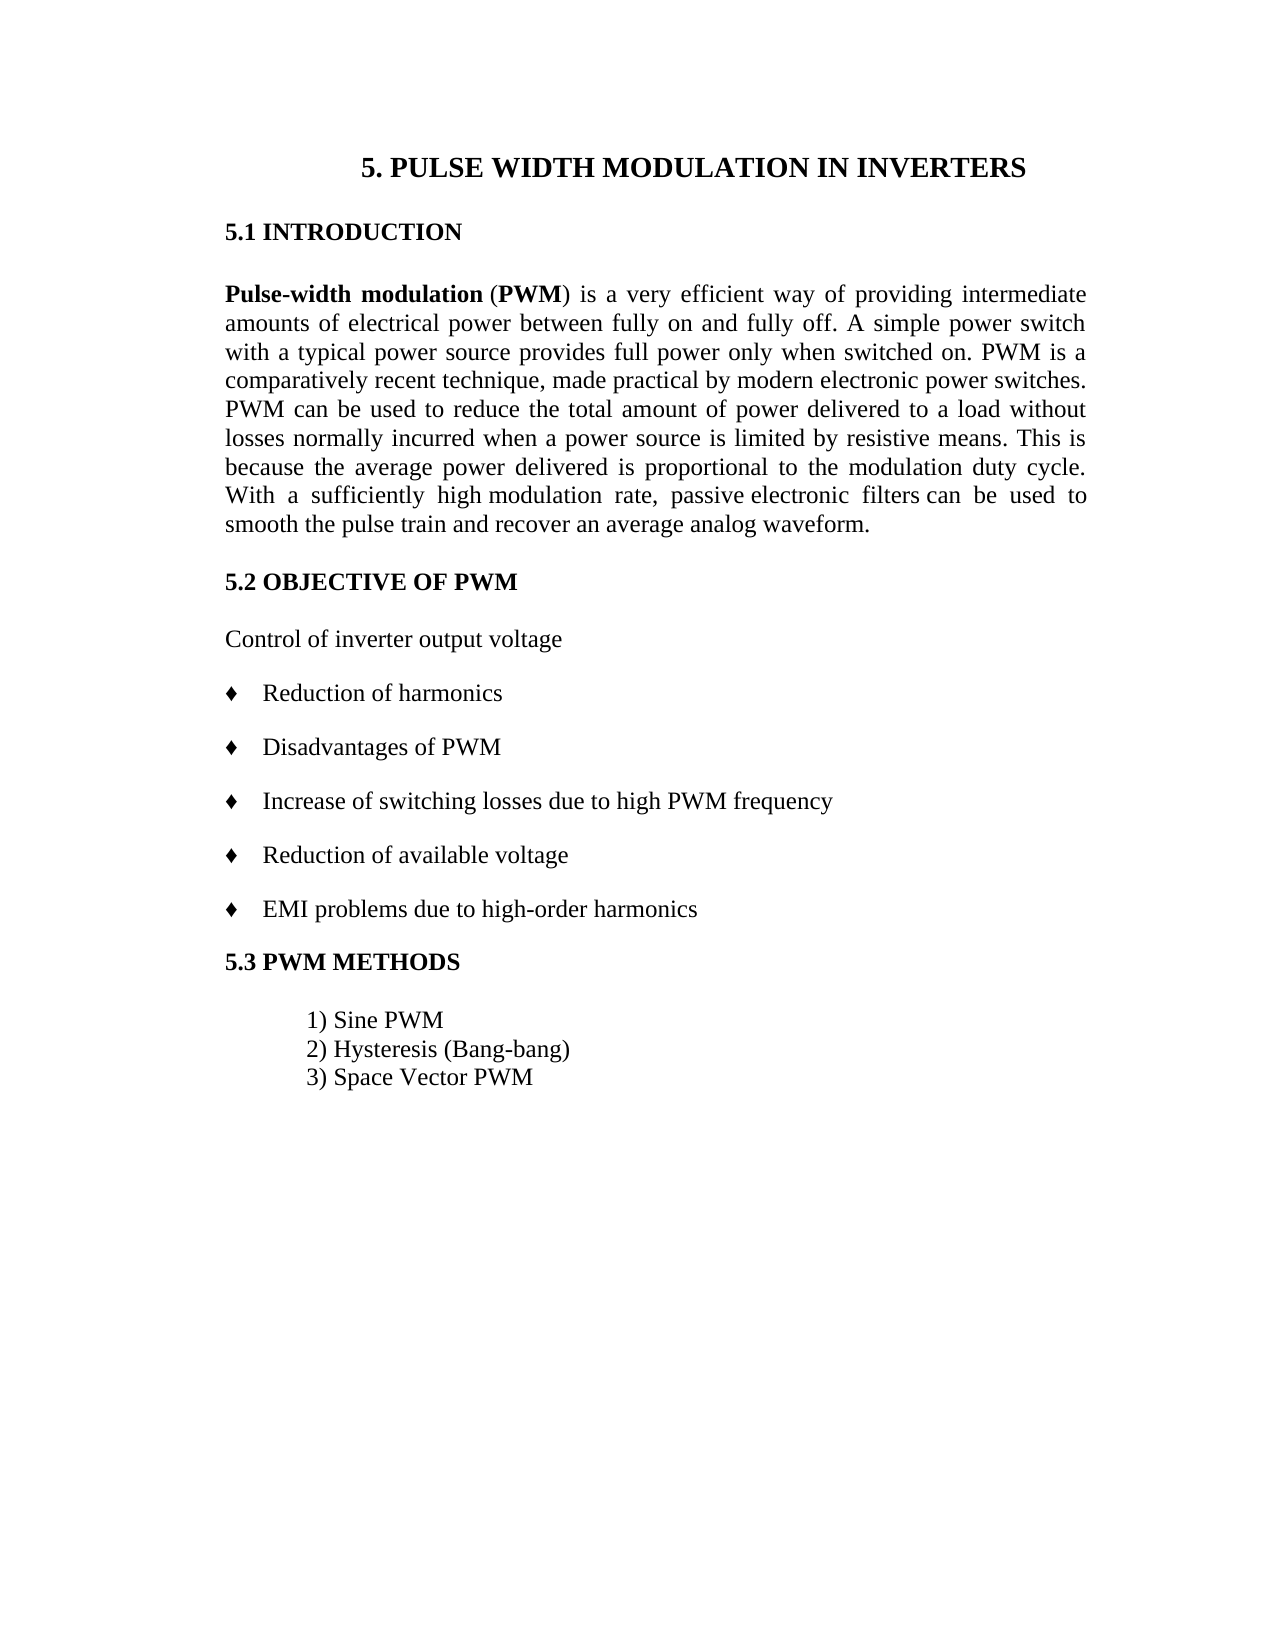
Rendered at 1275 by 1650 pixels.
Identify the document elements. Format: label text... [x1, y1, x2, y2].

text 2) Hysteresis (Bang-bang) [225, 1034, 1087, 1062]
list Reduction of harmonics [225, 678, 1087, 707]
text Control of inverter output voltage [225, 624, 1087, 653]
text 3) Space Vector PWM [225, 1062, 1087, 1091]
list EMI problems due to high-order harmonics [225, 894, 1087, 922]
text Pulse-width modulation (PWM) is a very efficient way of providing intermediate amounts of electrical power between fully on and fully off. A simple power switch with a typical power source provides full power only when switched on. PWM is a comparatively recent technique, made practical by modern electronic power switches. PWM can be used to reduce the total amount of power delivered to a load without losses normally incurred when a power source is limited by resistive means. This is because the average power delivered is proportional to the modulation duty cycle. With a sufficiently high modulation rate, passive electronic filters can be used to smooth the pulse train and recover an average analog waveform. [225, 279, 1087, 538]
text 5.2 OBJECTIVE OF PWM [225, 567, 1087, 596]
list Disadvantages of PWM [225, 732, 1087, 761]
text 5.1 INTRODUCTION [225, 217, 1087, 246]
list Reduction of available voltage [225, 840, 1087, 868]
text 1) Sine PWM [225, 1005, 1087, 1034]
text 5.3 PWM METHODS [225, 947, 1087, 976]
list Increase of switching losses due to high PWM frequency [225, 786, 1087, 815]
text 5. PULSE WIDTH MODULATION IN INVERTERS [300, 150, 1087, 183]
